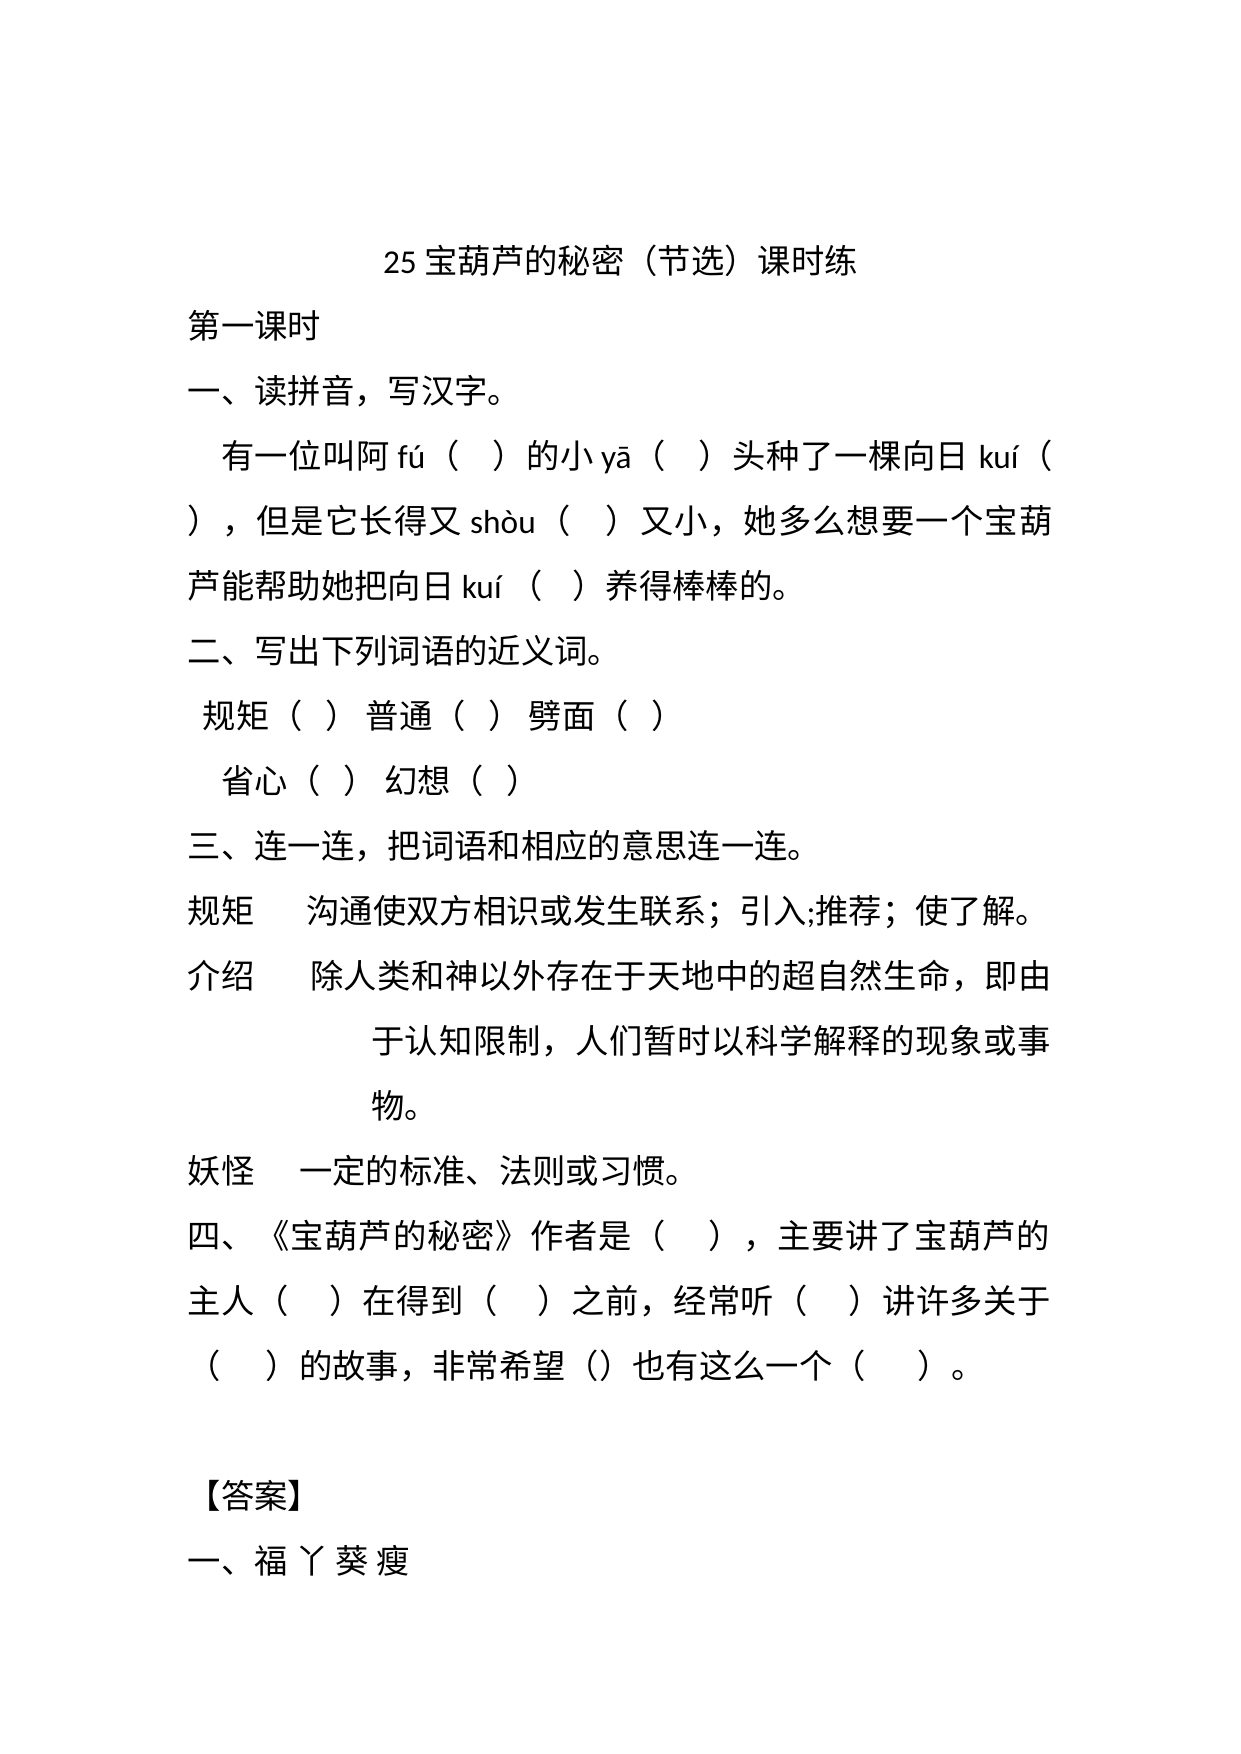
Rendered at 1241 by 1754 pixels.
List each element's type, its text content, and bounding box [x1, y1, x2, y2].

text 妖怪 一定的标准、法则或习惯。 [187, 1137, 1053, 1202]
text 省心（ ） 幻想（ ） [187, 747, 1053, 812]
text 四、《宝葫芦的秘密》作者是（ ），主要讲了宝葫芦的主人（ ）在得到（ ）之前，经常听（ ）讲许多关于（ ）的故事，非常希望（）也有这么一个（ ）。 [187, 1202, 1053, 1397]
text 三、连一连，把词语和相应的意思连一连。 [187, 812, 1053, 877]
text 25 宝葫芦的秘密（节选）课时练 [187, 227, 1053, 292]
text 第一课时 [187, 292, 1053, 357]
text 规矩（ ） 普通（ ） 劈面（ ） [187, 682, 1053, 747]
text 一、读拼音，写汉字。 [187, 357, 1053, 422]
text 一、福 丫 葵 瘦 [187, 1527, 1053, 1592]
text 有一位叫阿fú（ ）的小yā（ ）头种了一棵向日 kuí（ ），但是它长得又shòu（ ）又小，她多么想要一个宝葫芦能帮助她把向日 kuí （ ）养得棒棒的。 [187, 422, 1053, 617]
text 规矩 沟通使双方相识或发生联系；引入;推荐；使了解。 [187, 877, 1053, 942]
text 介绍 除人类和神以外存在于天地中的超自然生命，即由于认知限制，人们暂时以科学解释的现象或事物。 [187, 942, 1053, 1137]
text 【答案】 [187, 1462, 1053, 1527]
text 二、写出下列词语的近义词。 [187, 617, 1053, 682]
